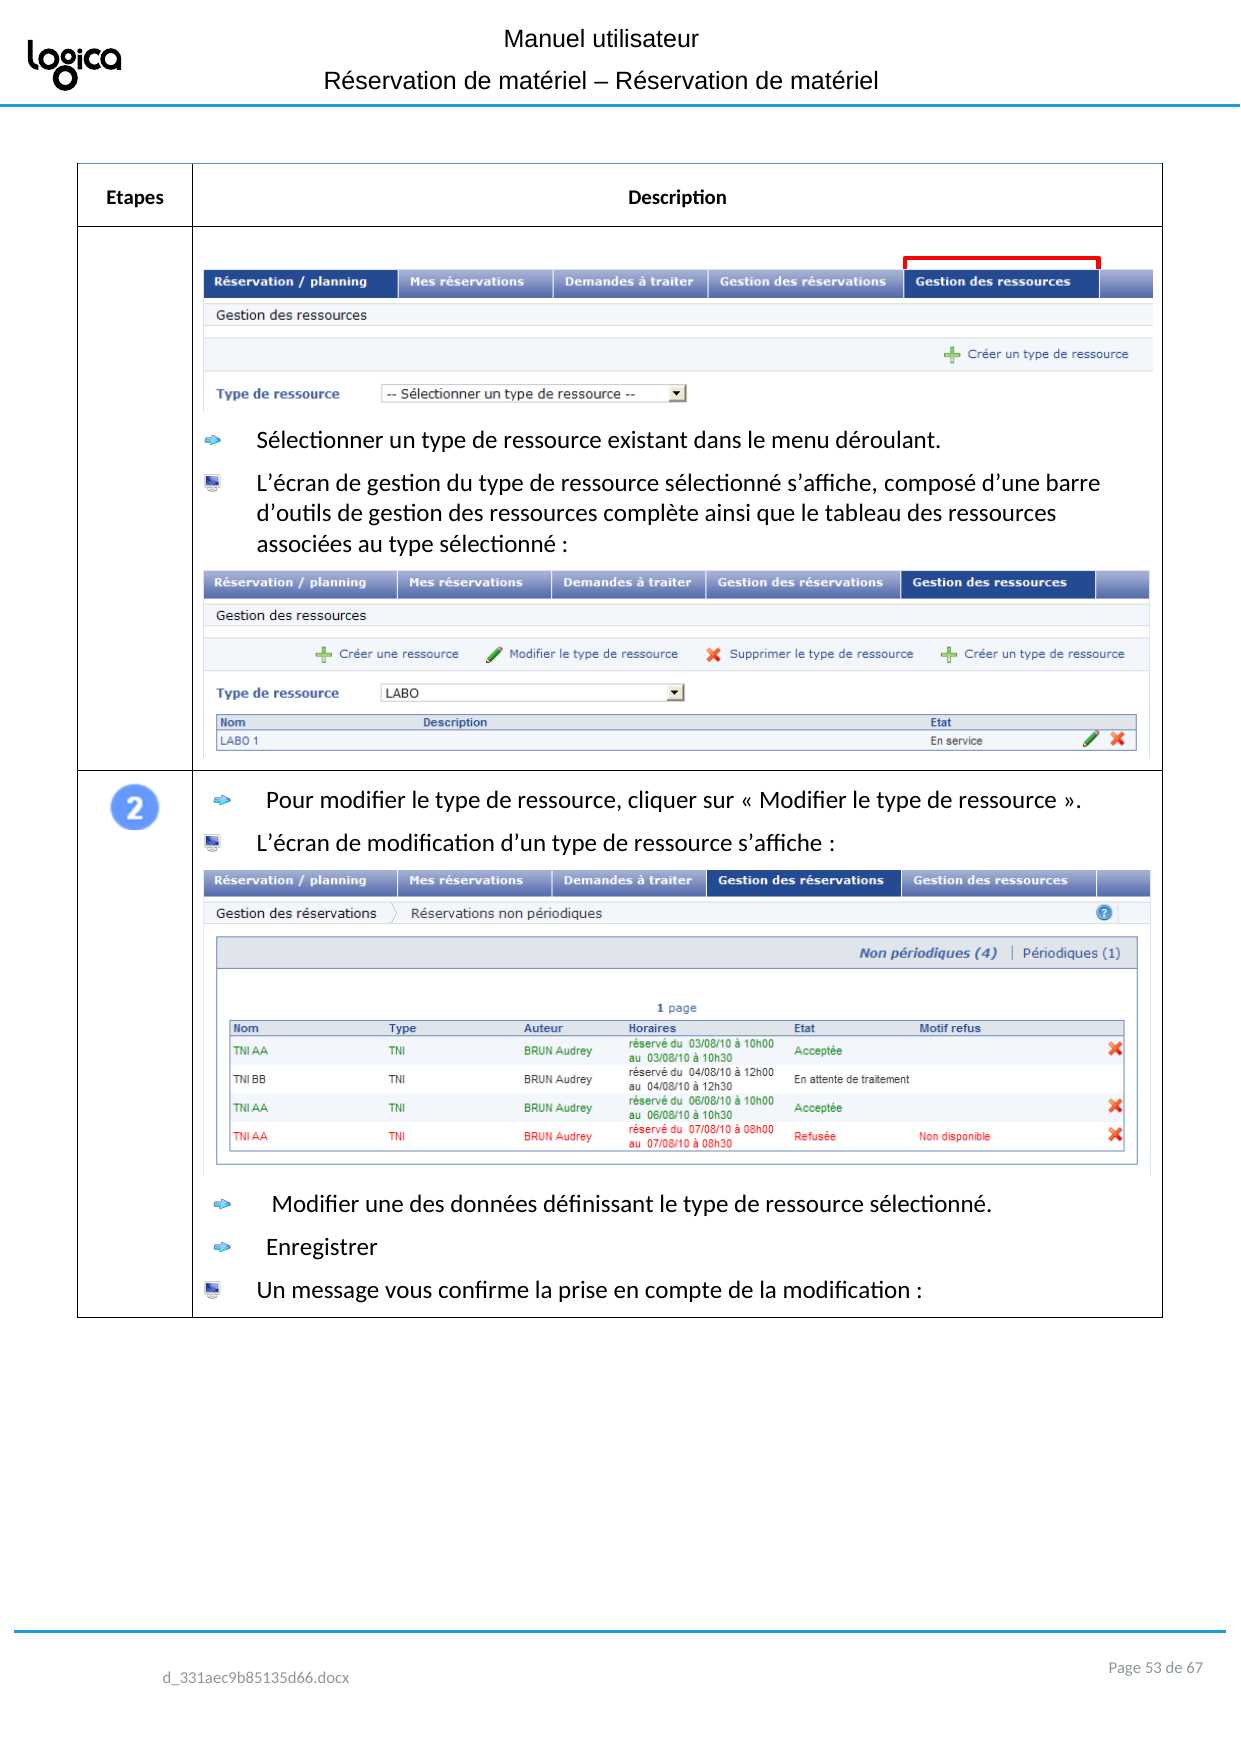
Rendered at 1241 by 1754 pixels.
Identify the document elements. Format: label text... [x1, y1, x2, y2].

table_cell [193, 227, 1162, 770]
picture [204, 834, 221, 852]
picture [213, 1238, 231, 1256]
picture [203, 269, 1153, 412]
table_cell [78, 227, 192, 770]
picture [204, 431, 221, 449]
picture [213, 791, 231, 809]
picture [203, 870, 1152, 1176]
picture [204, 474, 221, 492]
table_header Description [193, 164, 1162, 226]
picture [107, 783, 163, 830]
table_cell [193, 771, 1162, 1317]
table_cell [78, 771, 192, 1317]
picture [213, 1195, 231, 1213]
table_header Etapes [78, 164, 192, 226]
picture [203, 570, 1151, 758]
picture [204, 1281, 221, 1299]
